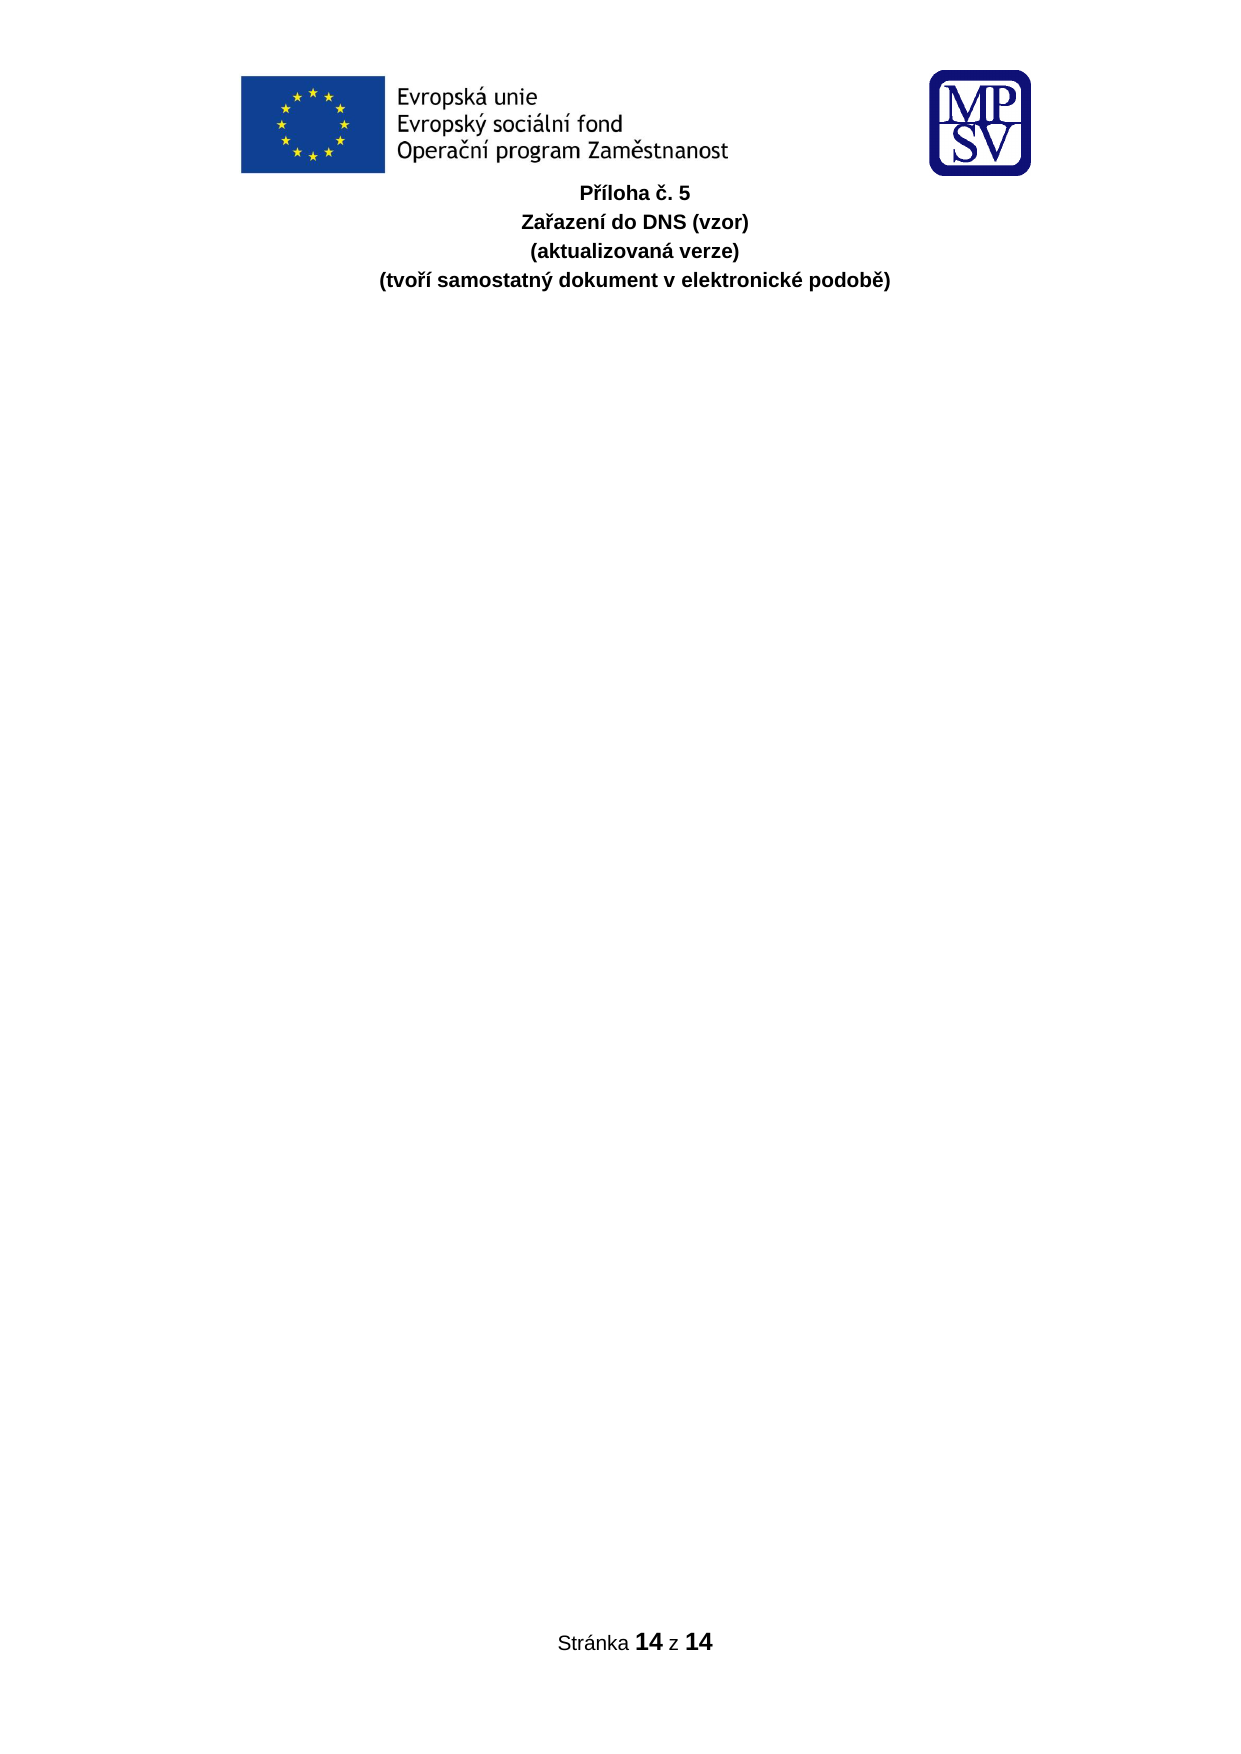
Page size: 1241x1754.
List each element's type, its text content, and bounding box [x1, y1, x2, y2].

text Zařazení do DNS (vzor) [148, 205, 1122, 234]
picture [929, 70, 1031, 176]
text (aktualizovaná verze) [148, 234, 1122, 263]
text Příloha č. 5 [148, 176, 1122, 205]
text (tvoří samostatný dokument v elektronické podobě) [148, 263, 1122, 292]
